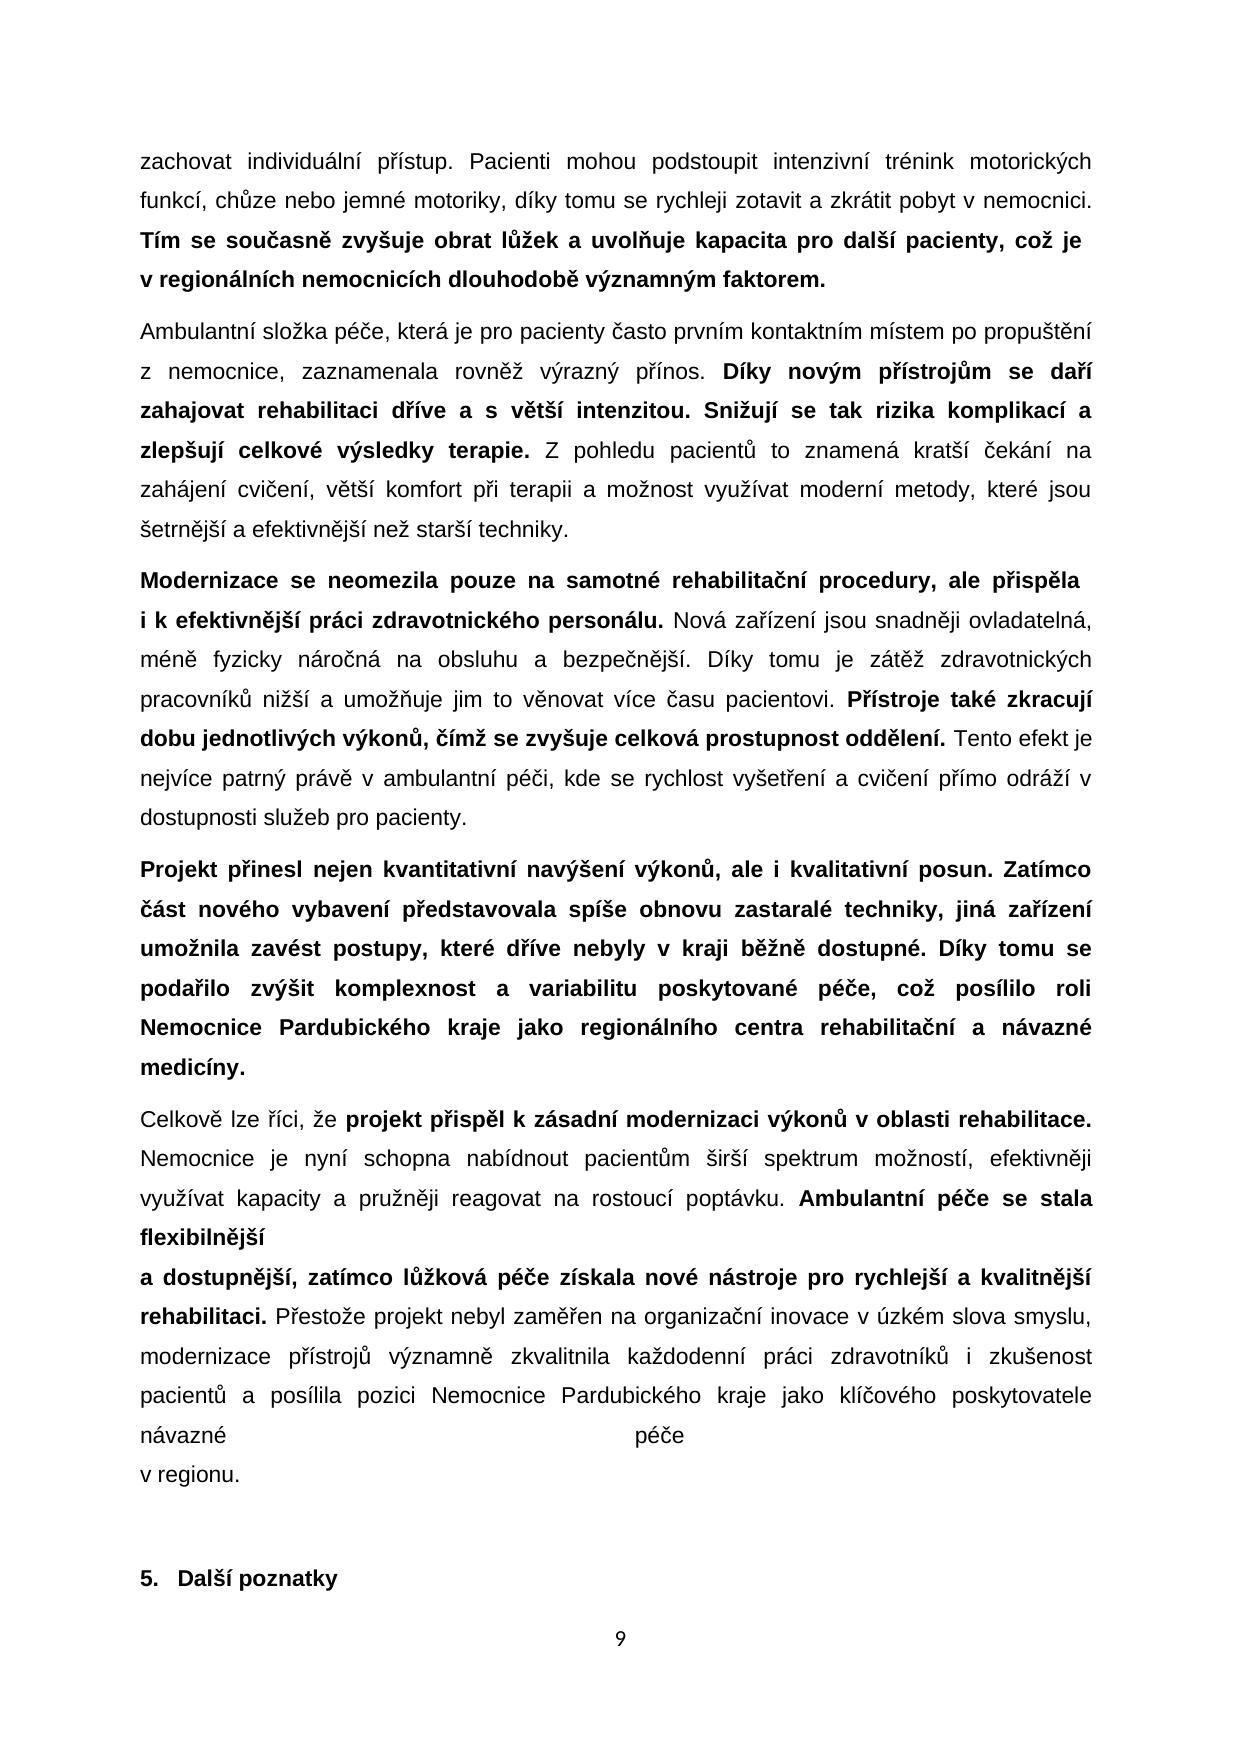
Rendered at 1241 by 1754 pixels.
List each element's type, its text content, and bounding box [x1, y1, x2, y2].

text Modernizace se neomezila pouze na samotné rehabilitační procedury, ale přispěla i k efektivnější práci zdravotnického personálu. Nová zařízení jsou snadněji ovladatelná, méně fyzicky náročná na obsluhu a bezpečnější. Díky tomu je zátěž zdravotnických pracovníků nižší a umožňuje jim to věnovat více času pacientovi. Přístroje také zkracují dobu jednotlivých výkonů, čímž se zvyšuje celková prostupnost oddělení. Tento efekt je nejvíce patrný právě v ambulantní péči, kde se rychlost vyšetření a cvičení přímo odráží v dostupnosti služeb pro pacienty. [140, 567, 1092, 831]
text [140, 148, 1092, 292]
text Ambulantní složka péče, která je pro pacienty často prvním kontaktním místem po propuštění z nemocnice, zaznamenala rovněž výrazný přínos. Díky novým přístrojům se daří zahajovat rehabilitaci dříve a s větší intenzitou. Snižují se tak rizika komplikací a zlepšují celkové výsledky terapie. Z pohledu pacientů to znamená kratší čekání na zahájení cvičení, větší komfort při terapii a možnost využívat moderní metody, které jsou šetrnější a efektivnější než starší techniky. [140, 318, 1092, 542]
list Další poznatky [140, 1565, 1092, 1591]
text Projekt přinesl nejen kvantitativní navýšení výkonů, ale i kvalitativní posun. Zatímco část nového vybavení představovala spíše obnovu zastaralé techniky, jiná zařízení umožnila zavést postupy, které dříve nebyly v kraji běžně dostupné. Díky tomu se podařilo zvýšit komplexnost a variabilitu poskytované péče, což posílilo roli Nemocnice Pardubického kraje jako regionálního centra rehabilitační a návazné medicíny. [140, 856, 1092, 1080]
text Celkově lze říci, že projekt přispěl k zásadní modernizaci výkonů v oblasti rehabilitace. Nemocnice je nyní schopna nabídnout pacientům širší spektrum možností, efektivněji využívat kapacity a pružněji reagovat na rostoucí poptávku. Ambulantní péče se stala flexibilnější a dostupnější, zatímco lůžková péče získala nové nástroje pro rychlejší a kvalitnější rehabilitaci. Přestože projekt nebyl zaměřen na organizační inovace v úzkém slova smyslu, modernizace přístrojů významně zkvalitnila každodenní práci zdravotníků i zkušenost pacientů a posílila pozici Nemocnice Pardubického kraje jako klíčového poskytovatele návazné péče v regionu. [140, 1106, 1092, 1487]
